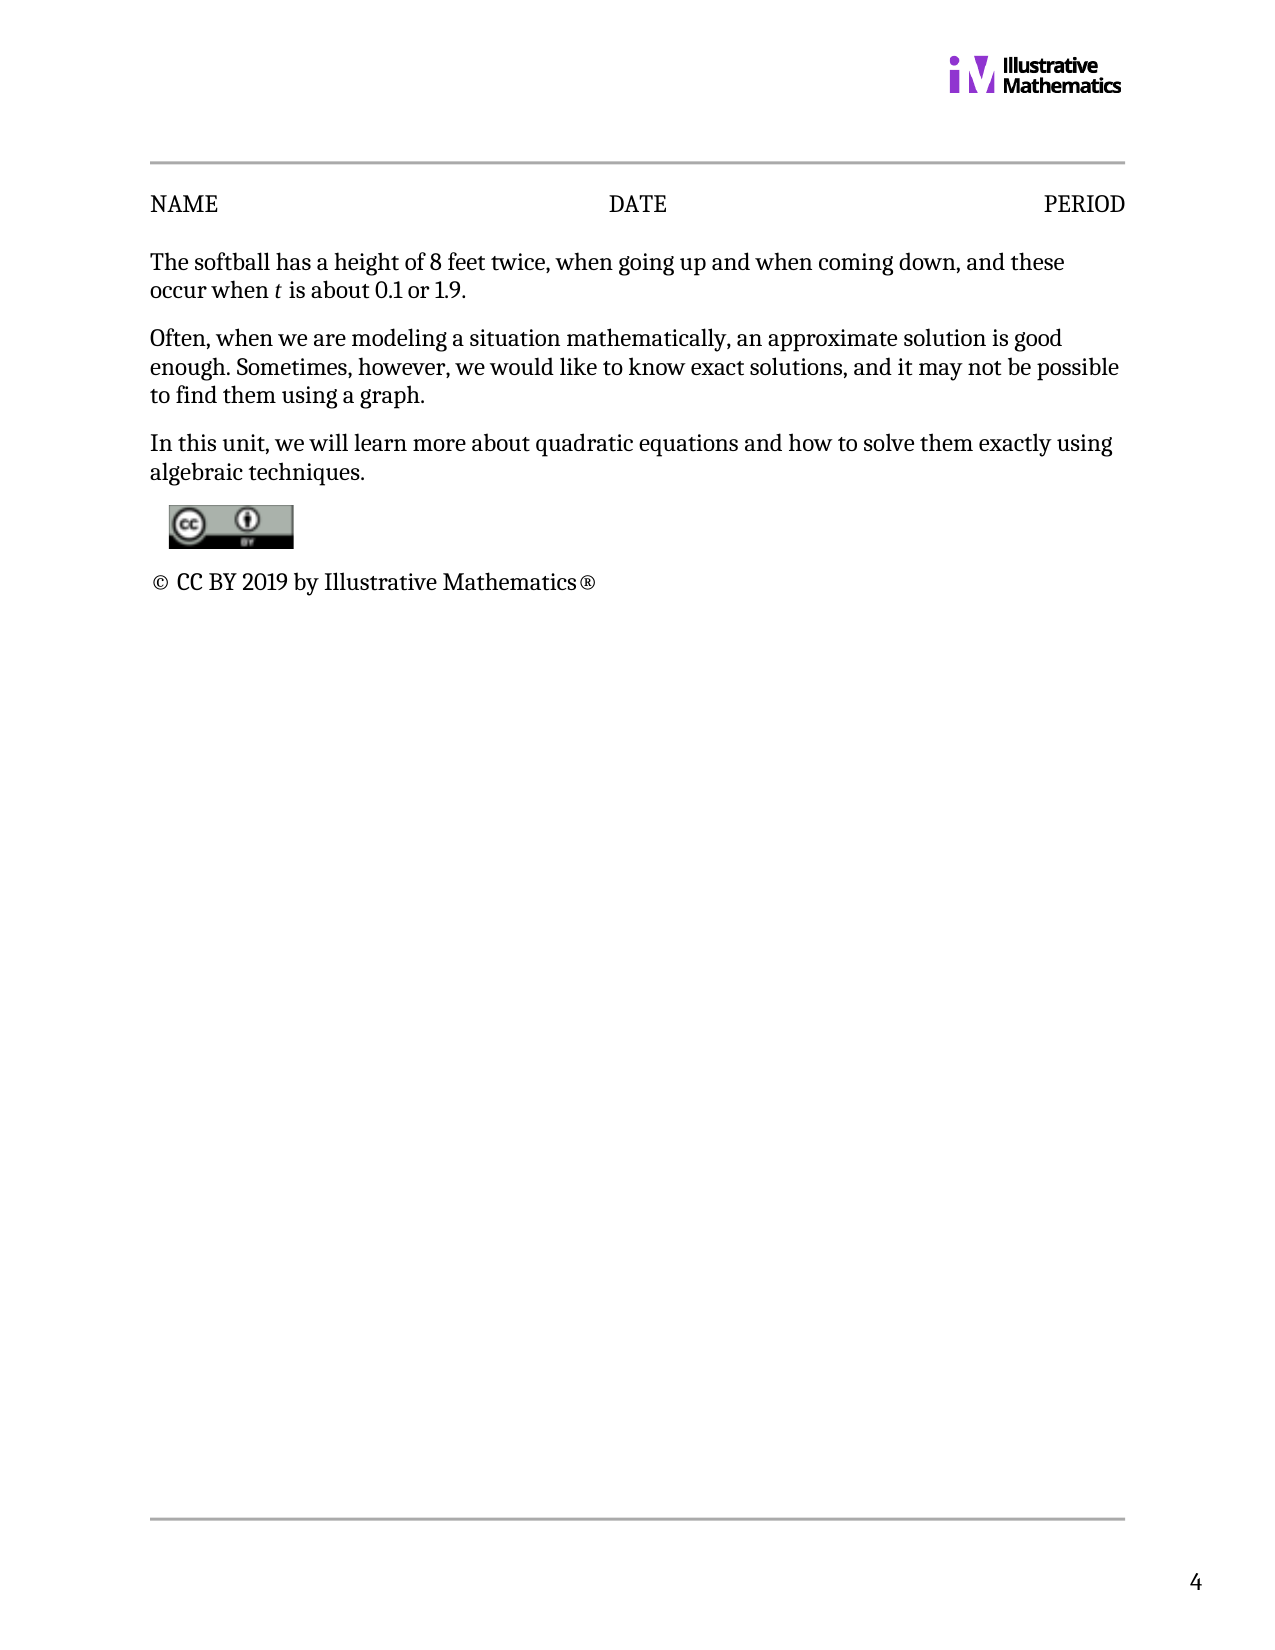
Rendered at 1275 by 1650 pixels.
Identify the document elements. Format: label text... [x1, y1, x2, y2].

text © CC BY 2019 by Illustrative Mathematics® [150, 567, 1125, 596]
picture [168, 505, 294, 549]
text In this unit, we will learn more about quadratic equations and how to solve them exactly using algebraic techniques. [150, 429, 1125, 486]
text The softball has a height of 8 feet twice, when going up and when coming down, and these occur when is about 0.1 or 1.9. [150, 247, 1125, 305]
text Often, when we are modeling a situation mathematically, an approximate solution is good enough. Sometimes, however, we would like to know exact solutions, and it may not be possible to find them using a graph. [150, 324, 1125, 410]
picture [949, 55, 1121, 93]
